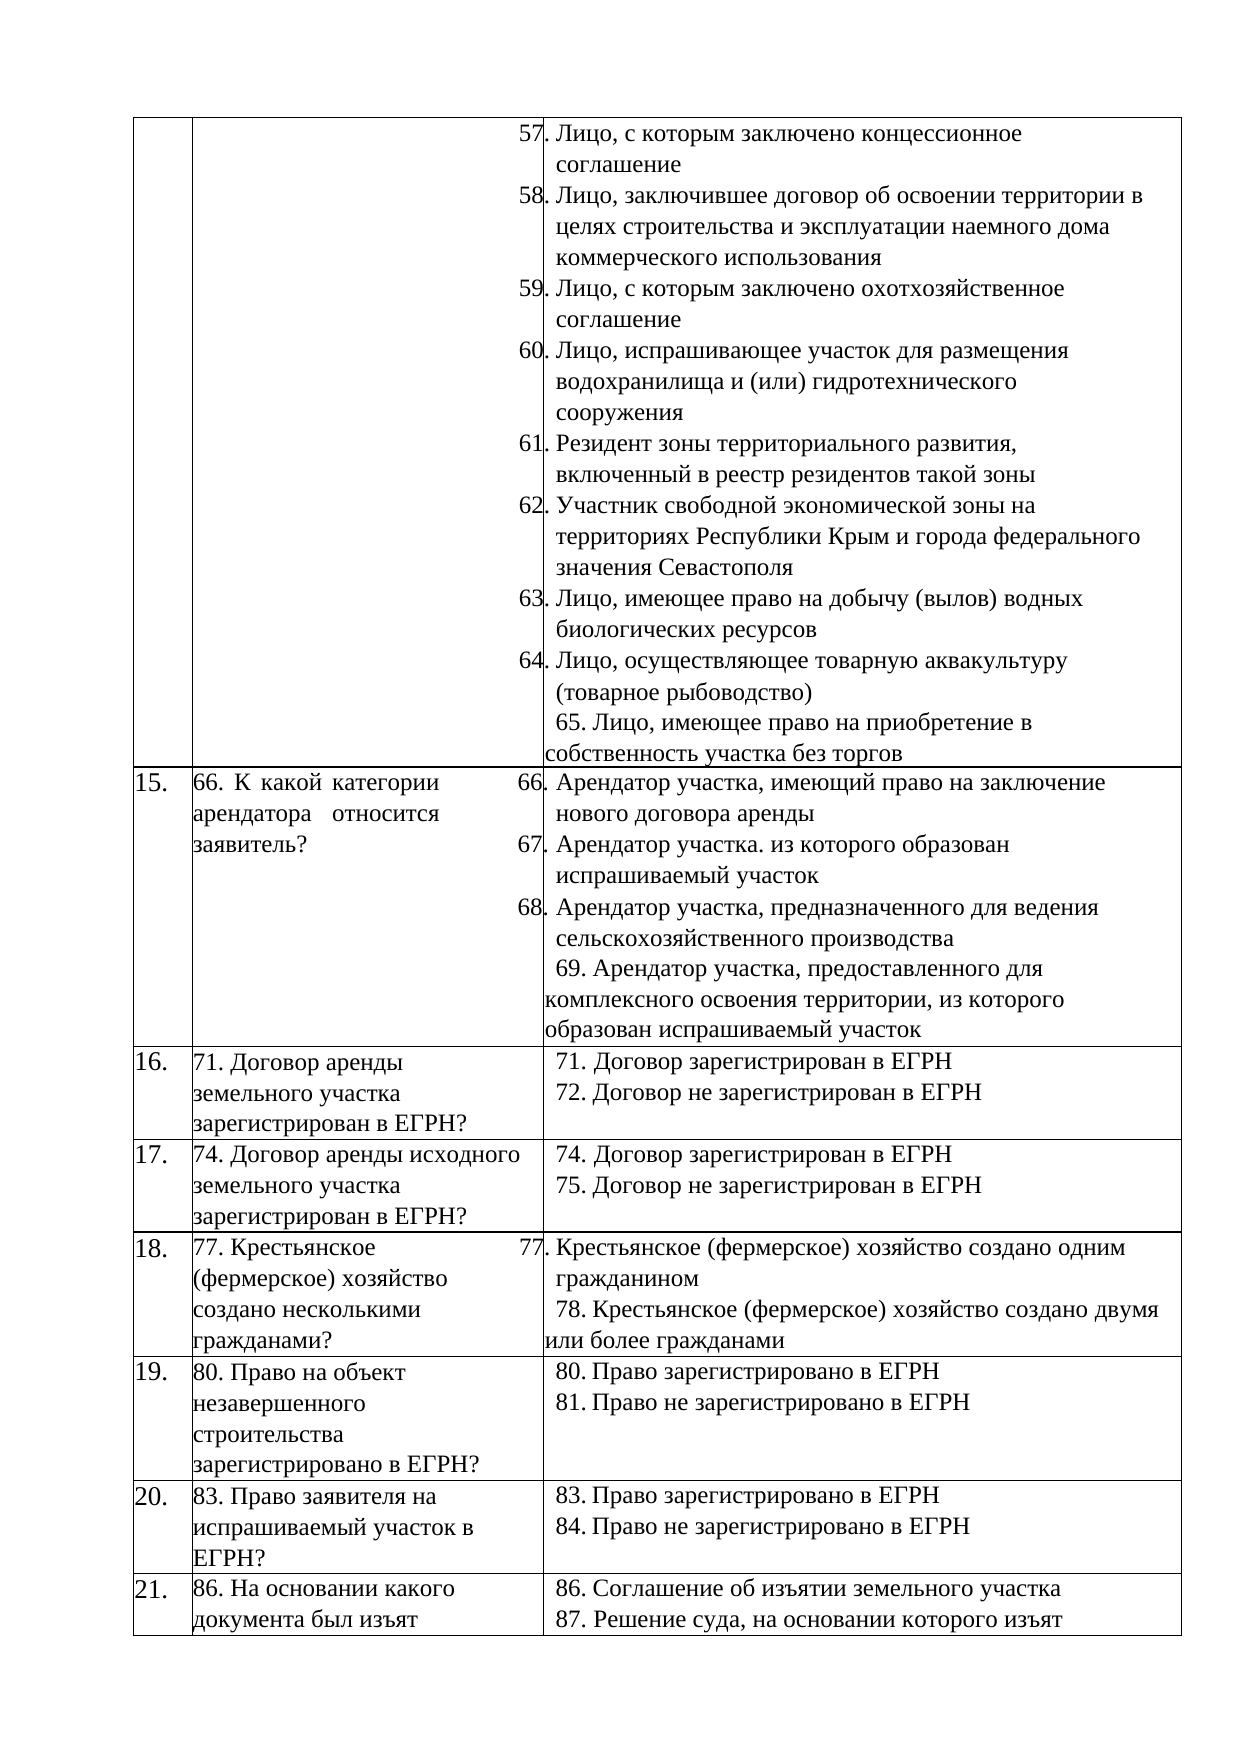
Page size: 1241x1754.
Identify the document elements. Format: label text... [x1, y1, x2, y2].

table_cell Крестьянское (фермерское) хозяйство создано одним гражданином Крестьянское (фермерское) хозяйство создано двумя или более гражданами [544, 1233, 1181, 1356]
table_header [193, 118, 543, 766]
table_cell 80. Право на объект незавершенного строительства зарегистрировано в ЕГРН? [193, 1357, 543, 1480]
table_header Лицо, с которым заключено концессионное соглашение Лицо, заключившее договор об освоении территории в целях строительства и эксплуатации наемного дома коммерческого использования Лицо, с которым заключено охотхозяйственное соглашение Лицо, испрашивающее участок для размещения водохранилища и (или) гидротехнического сооружения Резидент зоны территориального развития, включенный в реестр резидентов такой зоны Участник свободной экономической зоны на территориях Республики Крым и города федерального значения Севастополя Лицо, имеющее право на добычу (вылов) водных биологических ресурсов Лицо, осуществляющее товарную аквакультуру (товарное рыбоводство) Лицо, имеющее право на приобретение в собственность участка без торгов [544, 118, 1181, 766]
table_cell 17. [134, 1140, 192, 1231]
table_cell 16. [134, 1047, 192, 1138]
table_cell 86. На основании какого документа был изъят [193, 1574, 543, 1635]
table_cell Право зарегистрировано в ЕГРН Право не зарегистрировано в ЕГРН [544, 1357, 1181, 1480]
table_cell 74. Договор аренды исходного земельного участка зарегистрирован в ЕГРН? [193, 1140, 543, 1231]
table_cell 21. [134, 1574, 192, 1635]
table_header [134, 118, 192, 766]
table_cell 18. [134, 1233, 192, 1356]
table_cell 83. Право заявителя на испрашиваемый участок в ЕГРН? [193, 1481, 543, 1573]
table_cell Договор зарегистрирован в ЕГРН Договор не зарегистрирован в ЕГРН [544, 1047, 1181, 1138]
table_cell 19. [134, 1357, 192, 1480]
table_cell Право зарегистрировано в ЕГРН Право не зарегистрировано в ЕГРН [544, 1481, 1181, 1573]
table_cell 77. Крестьянское (фермерское) хозяйство создано несколькими гражданами? [193, 1233, 543, 1356]
table_cell 15. [134, 768, 192, 1046]
table_cell 71. Договор аренды земельного участка зарегистрирован в ЕГРН? [193, 1047, 543, 1138]
table_cell Соглашение об изъятии земельного участка Решение суда, на основании которого изъят [544, 1574, 1181, 1635]
table_cell 66. К какой категории арендатора относится заявитель? [193, 768, 543, 1046]
table_cell 20. [134, 1481, 192, 1573]
table_cell Договор зарегистрирован в ЕГРН Договор не зарегистрирован в ЕГРН [544, 1140, 1181, 1231]
table_cell Арендатор участка, имеющий право на заключение нового договора аренды Арендатор участка. из которого образован испрашиваемый участок Арендатор участка, предназначенного для ведения сельскохозяйственного производства Арендатор участка, предоставленного для комплексного освоения территории, из которого образован испрашиваемый участок [544, 768, 1181, 1046]
